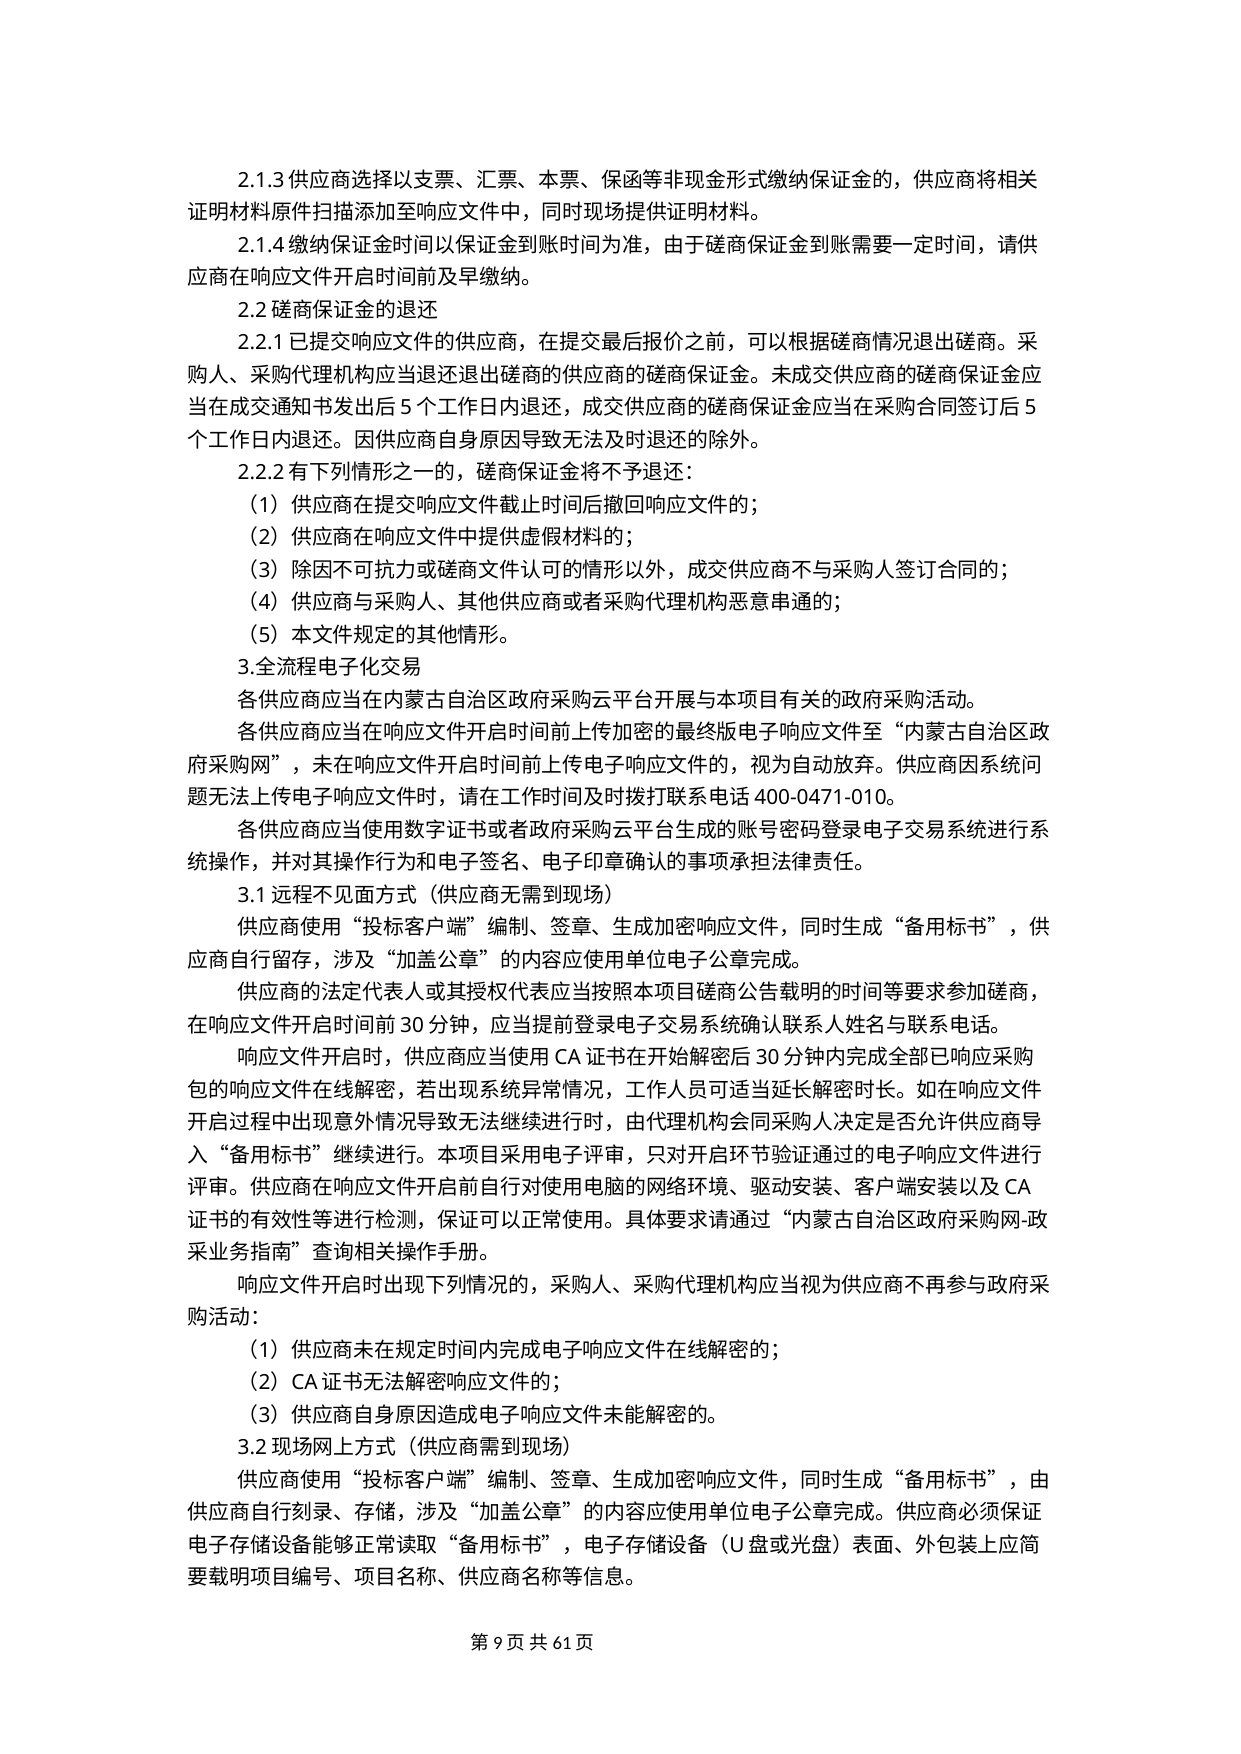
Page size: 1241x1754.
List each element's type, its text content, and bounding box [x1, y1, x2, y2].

text （3）供应商自身原因造成电子响应文件未能解密的。 [187, 1397, 1053, 1429]
text （4）供应商与采购人、其他供应商或者采购代理机构恶意串通的； [187, 584, 1053, 617]
text 2.1.3供应商选择以支票、汇票、本票、保函等非现金形式缴纳保证金的，供应商将相关证明材料原件扫描添加至响应文件中，同时现场提供证明材料。 [187, 162, 1053, 227]
text 响应文件开启时，供应商应当使用CA证书在开始解密后30分钟内完成全部已响应采购包的响应文件在线解密，若出现系统异常情况，工作人员可适当延长解密时长。如在响应文件开启过程中出现意外情况导致无法继续进行时，由代理机构会同采购人决定是否允许供应商导入“备用标书”继续进行。本项目采用电子评审，只对开启环节验证通过的电子响应文件进行评审。供应商在响应文件开启前自行对使用电脑的网络环境、驱动安装、客户端安装以及CA证书的有效性等进行检测，保证可以正常使用。具体要求请通过“内蒙古自治区政府采购网-政采业务指南”查询相关操作手册。 [187, 1039, 1053, 1267]
text 2.1.4缴纳保证金时间以保证金到账时间为准，由于磋商保证金到账需要一定时间，请供应商在响应文件开启时间前及早缴纳。 [187, 227, 1053, 292]
text （1）供应商在提交响应文件截止时间后撤回响应文件的； [187, 487, 1053, 519]
text 供应商使用“投标客户端”编制、签章、生成加密响应文件，同时生成“备用标书”，供应商自行留存，涉及“加盖公章”的内容应使用单位电子公章完成。 [187, 909, 1053, 974]
text 3.1远程不见面方式（供应商无需到现场） [187, 877, 1053, 909]
text 3.2现场网上方式（供应商需到现场） [187, 1429, 1053, 1462]
text （2）供应商在响应文件中提供虚假材料的； [187, 519, 1053, 552]
text 各供应商应当使用数字证书或者政府采购云平台生成的账号密码登录电子交易系统进行系统操作，并对其操作行为和电子签名、电子印章确认的事项承担法律责任。 [187, 812, 1053, 877]
text 供应商使用“投标客户端”编制、签章、生成加密响应文件，同时生成“备用标书”，由供应商自行刻录、存储，涉及“加盖公章”的内容应使用单位电子公章完成。供应商必须保证电子存储设备能够正常读取“备用标书”，电子存储设备（U盘或光盘）表面、外包装上应简要载明项目编号、项目名称、供应商名称等信息。 [187, 1462, 1053, 1592]
text 各供应商应当在内蒙古自治区政府采购云平台开展与本项目有关的政府采购活动。 [187, 682, 1053, 714]
text （2）CA证书无法解密响应文件的； [187, 1364, 1053, 1397]
text （5）本文件规定的其他情形。 [187, 617, 1053, 649]
text （3）除因不可抗力或磋商文件认可的情形以外，成交供应商不与采购人签订合同的； [187, 552, 1053, 584]
text 2.2.2有下列情形之一的，磋商保证金将不予退还： [187, 454, 1053, 487]
text 响应文件开启时出现下列情况的，采购人、采购代理机构应当视为供应商不再参与政府采购活动： [187, 1267, 1053, 1332]
text 2.2.1已提交响应文件的供应商，在提交最后报价之前，可以根据磋商情况退出磋商。采购人、采购代理机构应当退还退出磋商的供应商的磋商保证金。未成交供应商的磋商保证金应当在成交通知书发出后5个工作日内退还，成交供应商的磋商保证金应当在采购合同签订后5个工作日内退还。因供应商自身原因导致无法及时退还的除外。 [187, 324, 1053, 454]
text 供应商的法定代表人或其授权代表应当按照本项目磋商公告载明的时间等要求参加磋商，在响应文件开启时间前30分钟，应当提前登录电子交易系统确认联系人姓名与联系电话。 [187, 974, 1053, 1039]
text 各供应商应当在响应文件开启时间前上传加密的最终版电子响应文件至“内蒙古自治区政府采购网”，未在响应文件开启时间前上传电子响应文件的，视为自动放弃。供应商因系统问题无法上传电子响应文件时，请在工作时间及时拨打联系电话400-0471-010。 [187, 714, 1053, 812]
text 3.全流程电子化交易 [187, 649, 1053, 682]
text 2.2磋商保证金的退还 [187, 292, 1053, 324]
text （1）供应商未在规定时间内完成电子响应文件在线解密的； [187, 1332, 1053, 1364]
